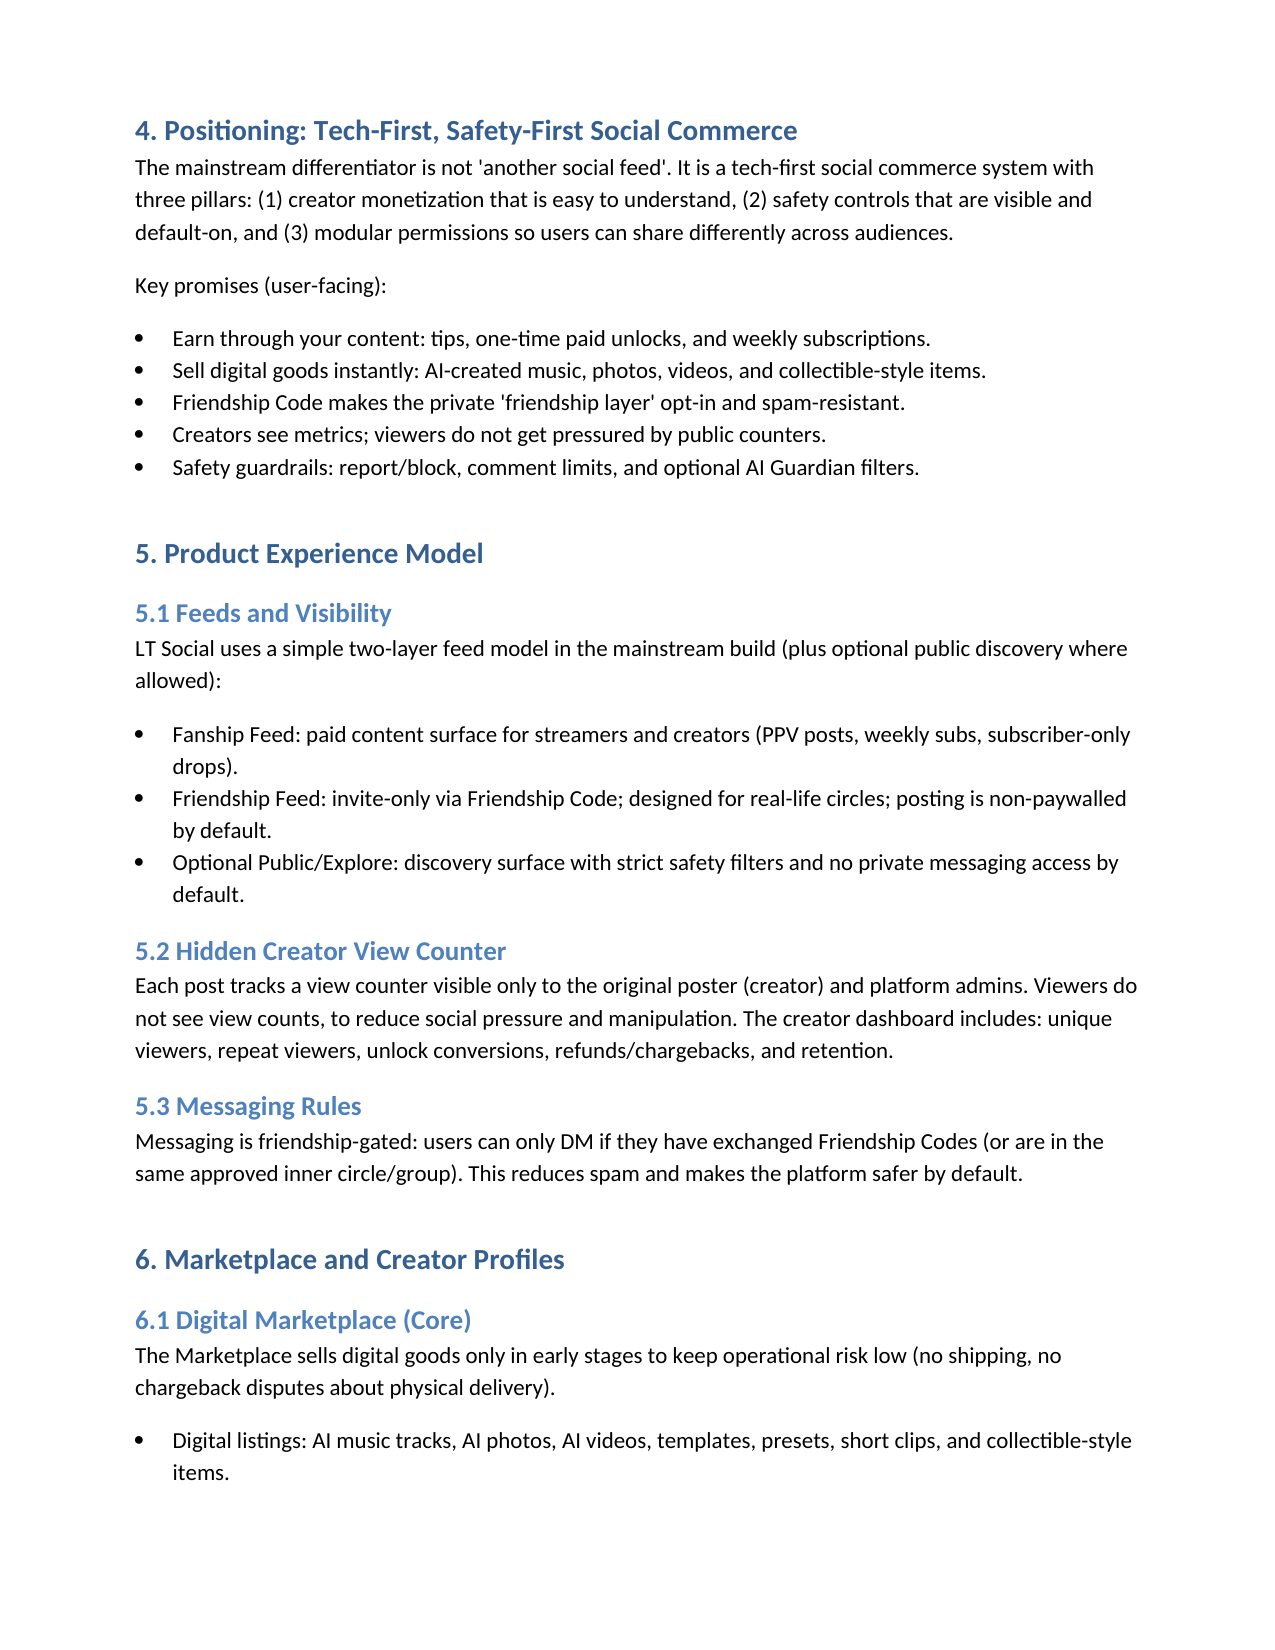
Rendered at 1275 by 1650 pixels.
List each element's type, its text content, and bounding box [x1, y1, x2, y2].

text Messaging is friendship-gated: users can only DM if they have exchanged Friendship Codes (or are in the same approved inner circle/group). This reduces spam and makes the platform safer by default. [135, 1127, 1140, 1187]
list Earn through your content: tips, one-time paid unlocks, and weekly subscriptions. [135, 324, 1140, 352]
list Friendship Code makes the private 'friendship layer' opt-in and spam-resistant. [135, 388, 1140, 416]
list Fanship Feed: paid content surface for streamers and creators (PPV posts, weekly subs, subscriber-only drops). [135, 720, 1140, 780]
list Optional Public/Explore: discovery surface with strict safety filters and no private messaging access by default. [135, 848, 1140, 909]
text Key promises (user-facing): [135, 271, 1140, 299]
subtitle 6. Marketplace and Creator Profiles [135, 1241, 1140, 1277]
text The Marketplace sells digital goods only in early stages to keep operational risk low (no shipping, no chargeback disputes about physical delivery). [135, 1341, 1140, 1401]
list Safety guardrails: report/block, comment limits, and optional AI Guardian filters. [135, 453, 1140, 481]
subtitle 4. Positioning: Tech-First, Safety-First Social Commerce [135, 112, 1140, 148]
list Creators see metrics; viewers do not get pressured by public counters. [135, 420, 1140, 448]
subtitle 5. Product Experience Model [135, 535, 1140, 570]
subtitle 6.1 Digital Marketplace (Core) [135, 1303, 1140, 1336]
text LT Social uses a simple two-layer feed model in the mainstream build (plus optional public discovery where allowed): [135, 634, 1140, 695]
text Each post tracks a view counter visible only to the original poster (creator) and platform admins. Viewers do not see view counts, to reduce social pressure and manipulation. The creator dashboard includes: unique viewers, repeat viewers, unlock conversions, refunds/chargebacks, and retention. [135, 972, 1140, 1064]
subtitle 5.2 Hidden Creator View Counter [135, 934, 1140, 967]
list Sell digital goods instantly: AI-created music, photos, videos, and collectible-style items. [135, 356, 1140, 384]
list Friendship Feed: invite-only via Friendship Code; designed for real-life circles; posting is non-paywalled by default. [135, 784, 1140, 844]
list Digital listings: AI music tracks, AI photos, AI videos, templates, presets, short clips, and collectible-style items. [135, 1426, 1140, 1486]
subtitle 5.1 Feeds and Visibility [135, 597, 1140, 629]
text The mainstream differentiator is not 'another social feed'. It is a tech-first social commerce system with three pillars: (1) creator monetization that is easy to understand, (2) safety controls that are visible and default-on, and (3) modular permissions so users can share differently across audiences. [135, 153, 1140, 246]
subtitle 5.3 Messaging Rules [135, 1089, 1140, 1122]
